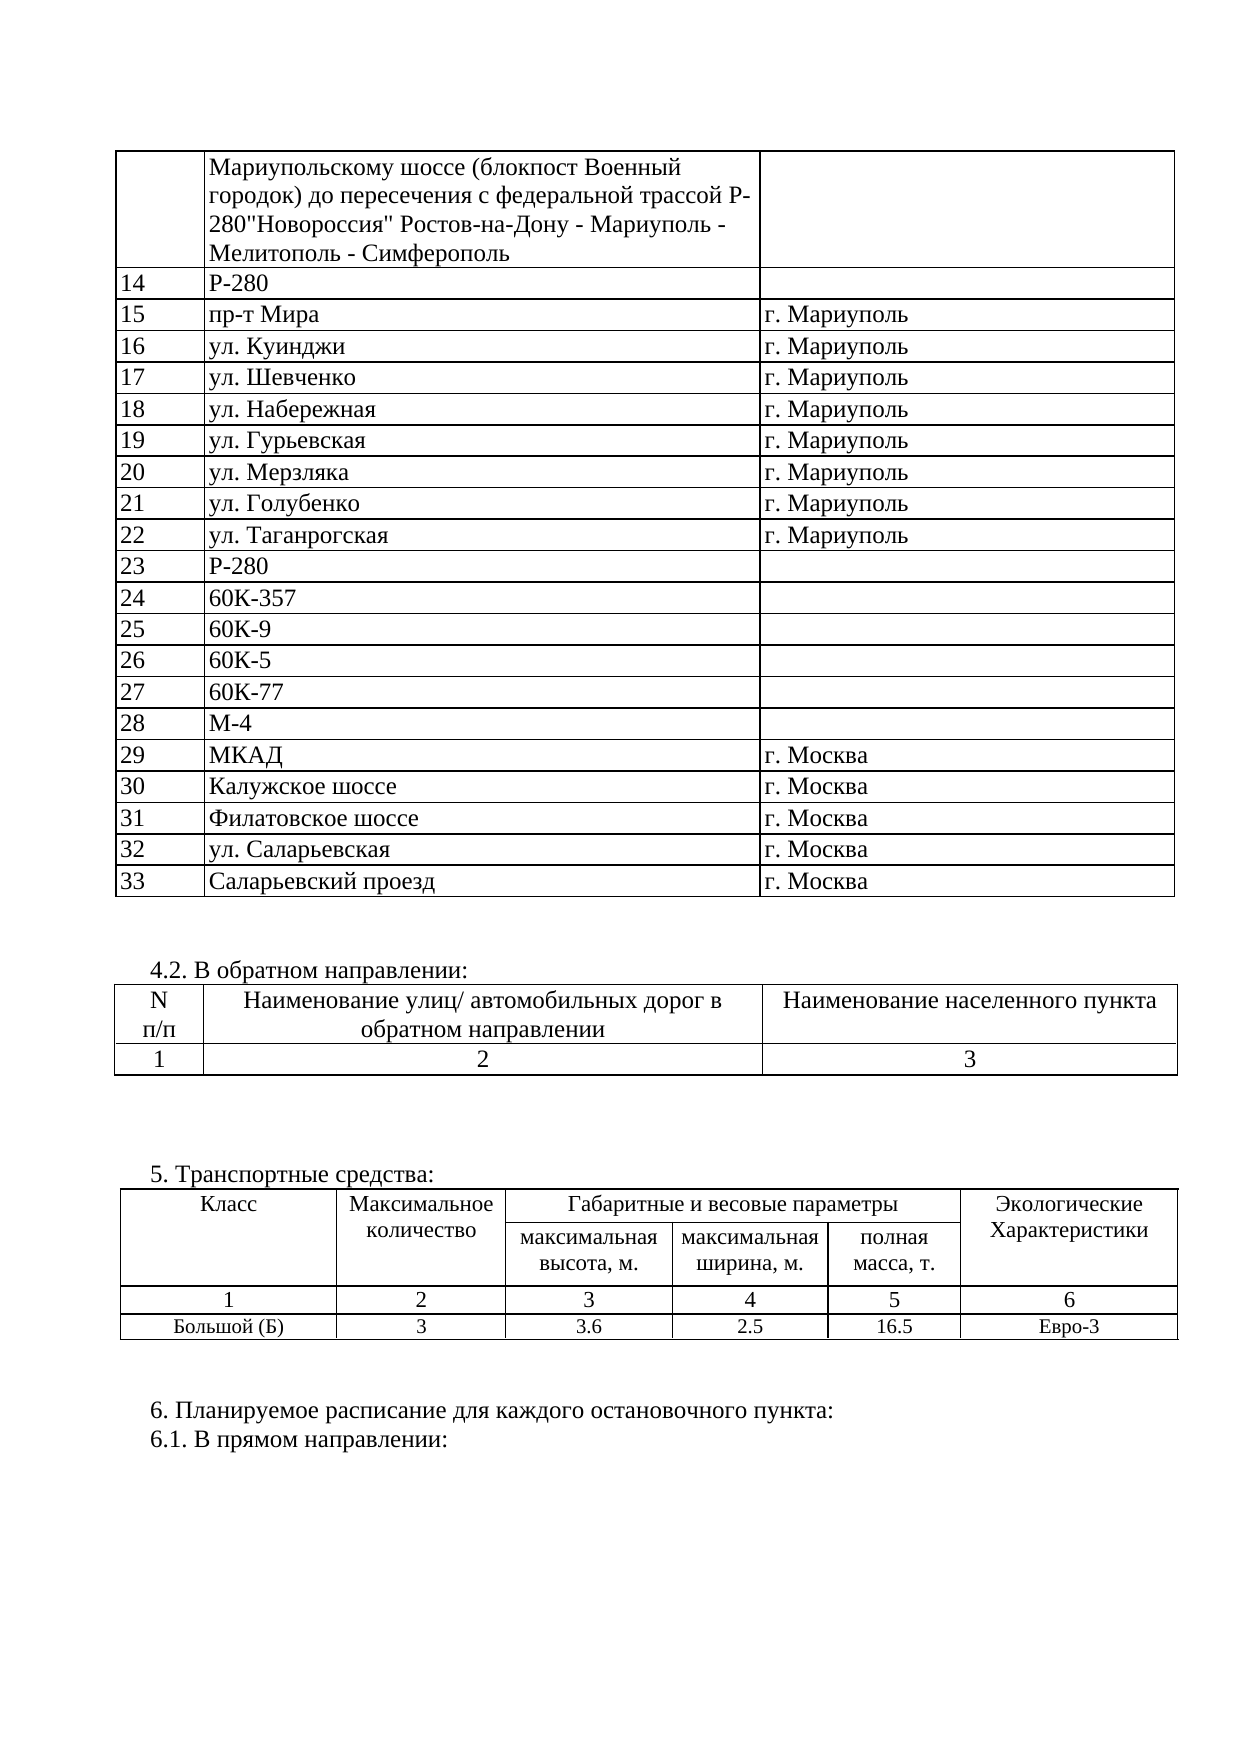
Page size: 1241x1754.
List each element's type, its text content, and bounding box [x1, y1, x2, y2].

table_cell г. Москва [761, 866, 1174, 896]
table_cell 17 [117, 363, 204, 392]
table_cell 26 [117, 646, 204, 676]
table_cell Большой (Б) [121, 1315, 336, 1338]
table_cell 20 [117, 457, 204, 487]
table_header Наименование улиц/ автомобильных дорог в обратном направлении [204, 985, 762, 1043]
table_header Наименование населенного пункта [763, 985, 1177, 1043]
table_cell 15 [117, 300, 204, 329]
table_cell Саларьевский проезд [205, 866, 759, 896]
table_cell ул. Куинджи [205, 331, 759, 361]
table_header Экологические Характеристики [961, 1190, 1177, 1285]
table_cell 5 [829, 1287, 960, 1313]
table_cell 14 [117, 268, 204, 298]
table_cell максимальная высота, м. [506, 1223, 672, 1285]
table_header N п/п [115, 985, 203, 1043]
table_cell 21 [117, 488, 204, 518]
table_cell [761, 646, 1174, 676]
table_cell 60К-9 [205, 614, 759, 644]
table_cell 1 [121, 1287, 336, 1313]
table_cell ул. Голубенко [205, 488, 759, 518]
table_cell Филатовское шоссе [205, 803, 759, 833]
table_cell 19 [117, 426, 204, 455]
table_cell 33 [117, 866, 204, 896]
table_cell 22 [117, 520, 204, 550]
table_cell 3 [763, 1043, 1177, 1074]
table_cell 1 [115, 1044, 203, 1074]
table_cell максимальная ширина, м. [673, 1223, 827, 1285]
table_cell МКАД [205, 740, 759, 770]
table_cell 2.5 [673, 1315, 827, 1338]
table_cell [761, 268, 1174, 298]
table_header Максимальное количество [337, 1190, 505, 1285]
table_cell 30 [117, 772, 204, 801]
table_cell 3 [506, 1287, 672, 1313]
table_cell ул. Набережная [205, 394, 759, 424]
table_cell г. Москва [761, 835, 1174, 864]
table_cell 4 [673, 1287, 827, 1313]
table_cell 28 [117, 709, 204, 738]
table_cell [205, 152, 759, 267]
table_cell [761, 614, 1174, 644]
table_cell г. Мариуполь [761, 488, 1174, 518]
table_cell 60К-77 [205, 677, 759, 707]
table_cell полная масса, т. [829, 1223, 960, 1285]
table_cell [761, 152, 1174, 267]
table_cell 3.6 [506, 1315, 672, 1338]
table_header Габаритные и весовые параметры [506, 1190, 960, 1222]
table_cell ул. Шевченко [205, 363, 759, 392]
table_cell 16 [117, 331, 204, 361]
table_cell г. Мариуполь [761, 331, 1174, 361]
table_cell ул. Гурьевская [205, 426, 759, 455]
table_cell г. Мариуполь [761, 520, 1174, 550]
table_cell [761, 677, 1174, 707]
table_cell 18 [117, 394, 204, 424]
table_cell г. Мариуполь [761, 394, 1174, 424]
table_cell 2 [204, 1044, 762, 1074]
table_cell г. Москва [761, 772, 1174, 801]
table_cell Евро-3 [961, 1315, 1177, 1338]
table_cell 27 [117, 677, 204, 707]
table_cell Р-280 [205, 551, 759, 581]
table_cell Р-280 [205, 268, 759, 298]
table_cell 23 [117, 551, 204, 581]
table_cell 24 [117, 583, 204, 613]
table_cell 16.5 [829, 1315, 960, 1338]
table_cell 32 [117, 835, 204, 864]
table_cell [761, 583, 1174, 613]
text 6. Планируемое расписание для каждого остановочного пункта: [150, 1395, 1090, 1424]
table_cell [761, 551, 1174, 581]
table_cell г. Мариуполь [761, 457, 1174, 487]
table_cell 60К-5 [205, 646, 759, 676]
table_cell [761, 709, 1174, 738]
table_cell ул. Мерзляка [205, 457, 759, 487]
table_header Класс [121, 1190, 336, 1285]
text 5. Транспортные средства: [150, 1159, 1090, 1188]
text 4.2. В обратном направлении: [150, 955, 1090, 983]
table_cell г. Мариуполь [761, 363, 1174, 392]
table_cell 25 [117, 614, 204, 644]
table_cell 3 [337, 1315, 505, 1338]
table_cell 29 [117, 740, 204, 770]
table_cell 31 [117, 803, 204, 833]
table_cell г. Мариуполь [761, 300, 1174, 329]
table_cell 60К-357 [205, 583, 759, 613]
table_cell 13 [117, 152, 204, 267]
table_cell пр-т Мира [205, 300, 759, 329]
table_cell 2 [337, 1287, 505, 1313]
table_cell г. Москва [761, 740, 1174, 770]
table_cell г. Мариуполь [761, 426, 1174, 455]
table_cell 6 [961, 1287, 1177, 1313]
table_cell Калужское шоссе [205, 772, 759, 801]
table_cell г. Москва [761, 803, 1174, 833]
table_cell М-4 [205, 709, 759, 738]
text 6.1. В прямом направлении: [150, 1424, 1090, 1453]
table_cell ул. Саларьевская [205, 835, 759, 864]
table_cell ул. Таганрогская [205, 520, 759, 550]
